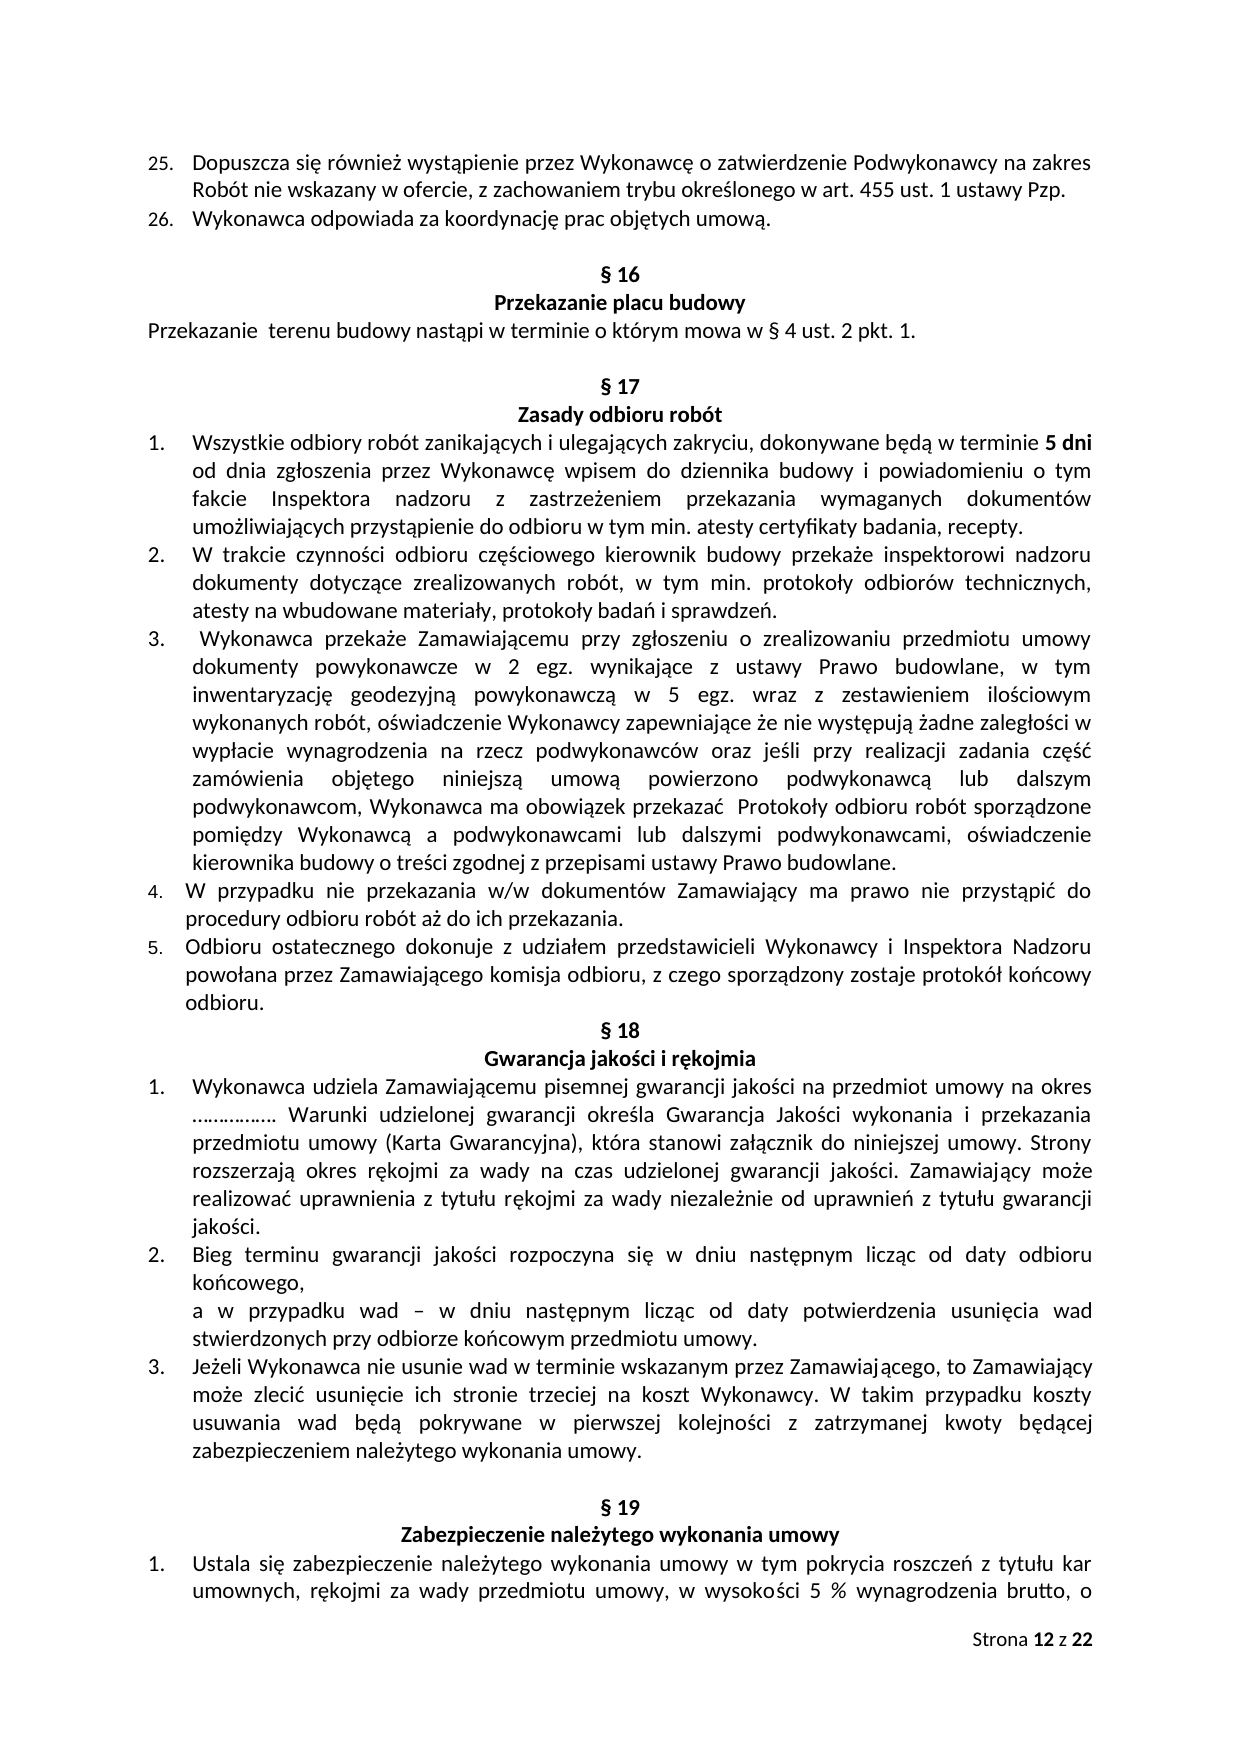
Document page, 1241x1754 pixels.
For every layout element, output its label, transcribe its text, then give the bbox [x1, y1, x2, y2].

text § 18 [148, 1016, 1093, 1044]
text 3. Wykonawca przekaże Zamawiającemu przy zgłoszeniu o zrealizowaniu przedmiotu umowy dokumenty powykonawcze w 2 egz. wynikające z ustawy Prawo budowlane, w tym inwentaryzację geodezyjną powykonawczą w 5 egz. wraz z zestawieniem ilościowym wykonanych robót, oświadczenie Wykonawcy zapewniające że nie występują żadne zaległości w wypłacie wynagrodzenia na rzecz podwykonawców oraz jeśli przy realizacji zadania część zamówienia objętego niniejszą umową powierzono podwykonawcą lub dalszym podwykonawcom, Wykonawca ma obowiązek przekazać Protokoły odbioru robót sporządzone pomiędzy Wykonawcą a podwykonawcami lub dalszymi podwykonawcami, oświadczenie kierownika budowy o treści zgodnej z przepisami ustawy Prawo budowlane. [148, 624, 1093, 876]
text 3. Jeżeli Wykonawca nie usunie wad w terminie wskazanym przez Zamawiającego, to Zamawiający może zlecić usunięcie ich stronie trzeciej na koszt Wykonawcy. W takim przypadku koszty usuwania wad będą pokrywane w pierwszej kolejności z zatrzymanej kwoty będącej zabezpieczeniem należytego wykonania umowy. [148, 1352, 1093, 1464]
list Dopuszcza się również wystąpienie przez Wykonawcę o zatwierdzenie Podwykonawcy na zakres Robót nie wskazany w ofercie, z zachowaniem trybu określonego w art. 455 ust. 1 ustawy Pzp. [148, 148, 1093, 204]
text 1. Wykonawca udziela Zamawiającemu pisemnej gwarancji jakości na przedmiot umowy na okres ……………. Warunki udzielonej gwarancji określa Gwarancja Jakości wykonania i przekazania przedmiotu umowy (Karta Gwarancyjna), która stanowi załącznik do niniejszej umowy. Strony rozszerzają okres rękojmi za wady na czas udzielonej gwarancji jakości. Zamawiający może realizować uprawnienia z tytułu rękojmi za wady niezależnie od uprawnień z tytułu gwarancji jakości. [148, 1072, 1093, 1240]
list Wykonawca odpowiada za koordynację prac objętych umową. [148, 204, 1093, 232]
text 2. W trakcie czynności odbioru częściowego kierownik budowy przekaże inspektorowi nadzoru dokumenty dotyczące zrealizowanych robót, w tym min. protokoły odbiorów technicznych, atesty na wbudowane materiały, protokoły badań i sprawdzeń. [148, 540, 1093, 624]
text § 19 [148, 1493, 1093, 1521]
text § 16 [148, 260, 1093, 288]
text Zasady odbioru robót [148, 400, 1093, 428]
text 1. Wszystkie odbiory robót zanikających i ulegających zakryciu, dokonywane będą w terminie 5 dni od dnia zgłoszenia przez Wykonawcę wpisem do dziennika budowy i powiadomieniu o tym fakcie Inspektora nadzoru z zastrzeżeniem przekazania wymaganych dokumentów umożliwiających przystąpienie do odbioru w tym min. atesty certyfikaty badania, recepty. [148, 428, 1093, 540]
text § 17 [148, 372, 1093, 400]
list Odbioru ostatecznego dokonuje z udziałem przedstawicieli Wykonawcy i Inspektora Nadzoru powołana przez Zamawiającego komisja odbioru, z czego sporządzony zostaje protokół końcowy odbioru. [148, 932, 1093, 1016]
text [148, 1549, 1093, 1605]
text Przekazanie terenu budowy nastąpi w terminie o którym mowa w § 4 ust. 2 pkt. 1. [148, 316, 1093, 344]
text Przekazanie placu budowy [148, 288, 1093, 316]
text Gwarancja jakości i rękojmia [148, 1044, 1093, 1072]
list W przypadku nie przekazania w/w dokumentów Zamawiający ma prawo nie przystąpić do procedury odbioru robót aż do ich przekazania. [148, 876, 1093, 932]
text Zabezpieczenie należytego wykonania umowy [148, 1521, 1093, 1549]
text 2. Bieg terminu gwarancji jakości rozpoczyna się w dniu następnym licząc od daty odbioru końcowego, a w przypadku wad – w dniu następnym licząc od daty potwierdzenia usunięcia wad stwierdzonych przy odbiorze końcowym przedmiotu umowy. [148, 1240, 1093, 1352]
